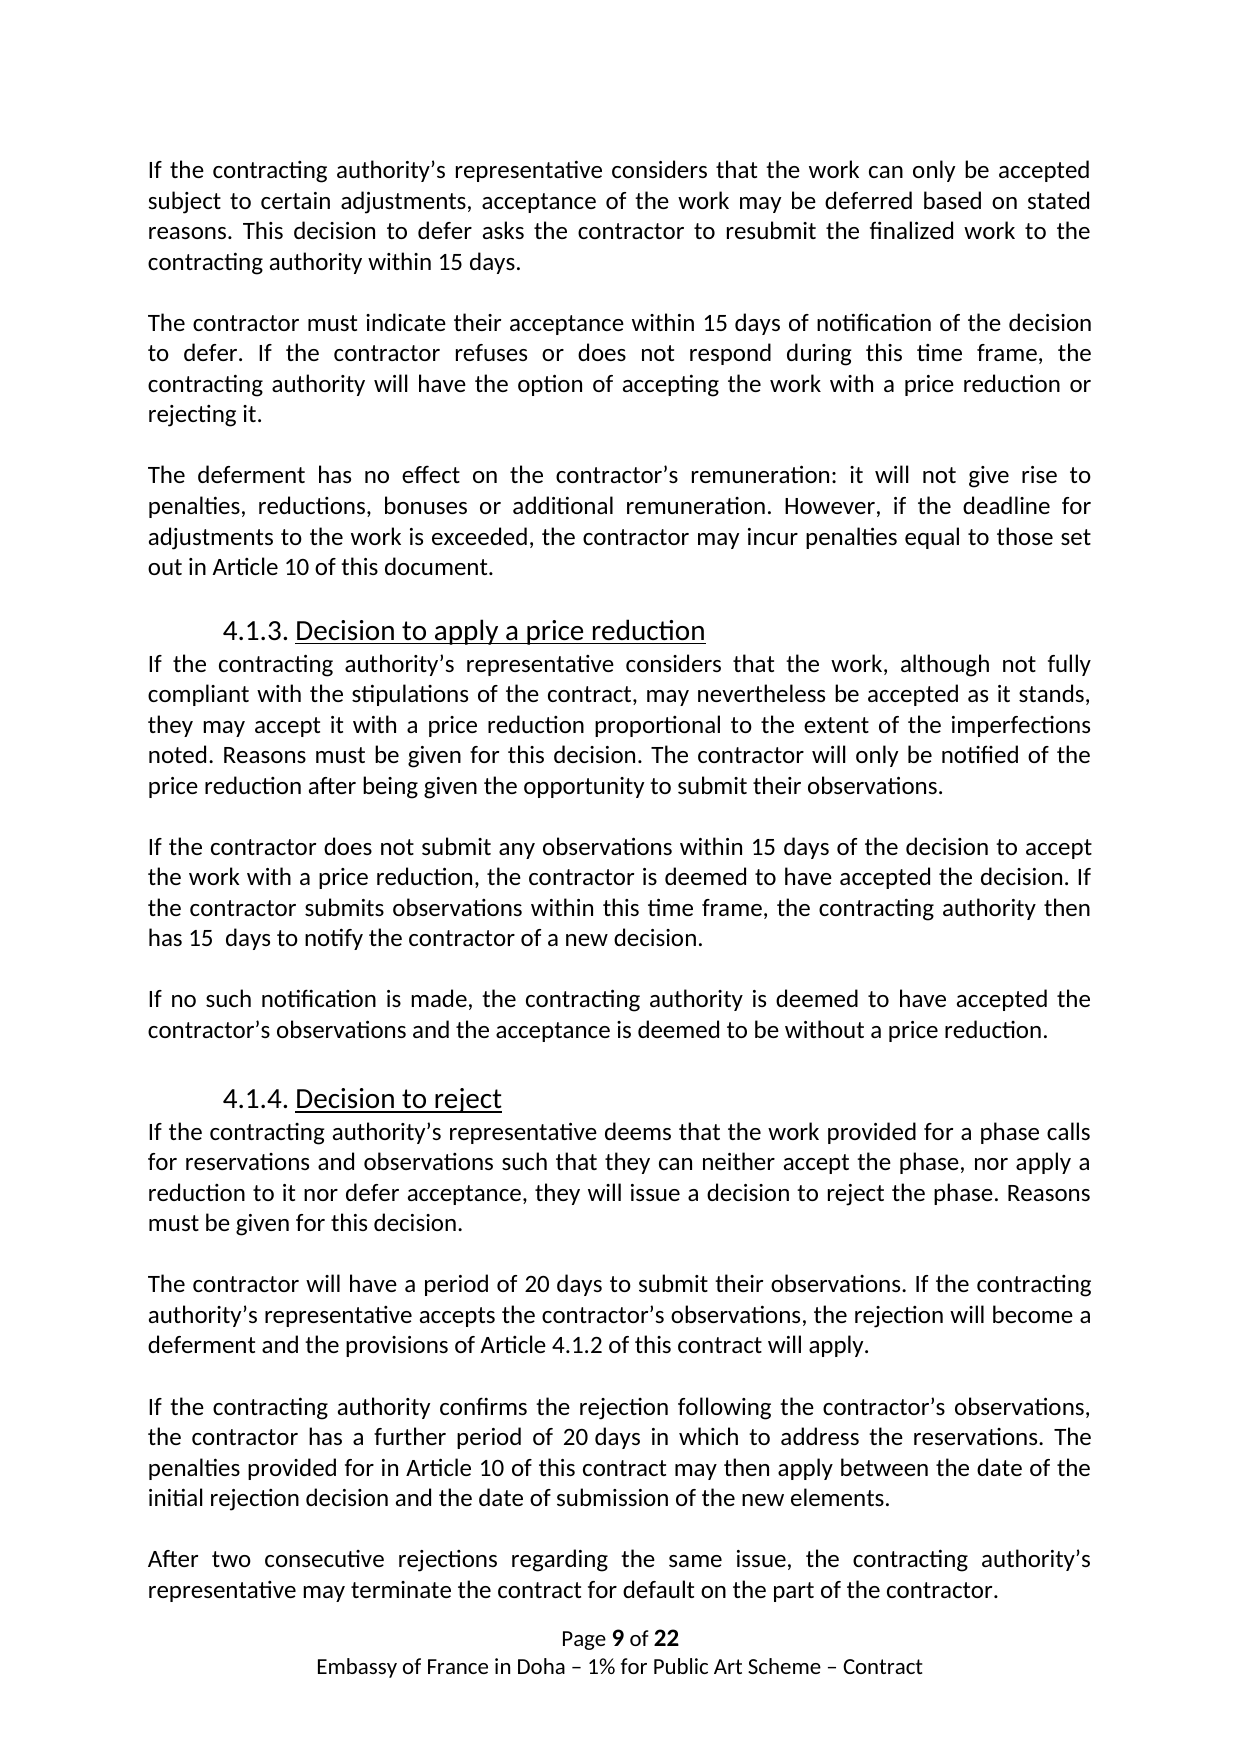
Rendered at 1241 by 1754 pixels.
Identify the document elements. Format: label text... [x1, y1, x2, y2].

text If the contracting authority confirms the rejection following the contractor’s observations, the contractor has a further period of 20 days in which to address the reservations. The penalties provided for in Article 10 of this contract may then apply between the date of the initial rejection decision and the date of submission of the new elements. [148, 1391, 1093, 1513]
text If the contracting authority’s representative considers that the work can only be accepted subject to certain adjustments, acceptance of the work may be deferred based on stated reasons. This decision to defer asks the contractor to resubmit the finalized work to the contracting authority within 15 days. [148, 154, 1093, 277]
text The contractor must indicate their acceptance within 15 days of notification of the decision to defer. If the contractor refuses or does not respond during this time frame, the contracting authority will have the option of accepting the work with a price reduction or rejecting it. [148, 307, 1093, 429]
text The contractor will have a period of 20 days to submit their observations. If the contracting authority’s representative accepts the contractor’s observations, the rejection will become a deferment and the provisions of Article 4.1.2 of this contract will apply. [148, 1268, 1093, 1360]
text If the contracting authority’s representative deems that the work provided for a phase calls for reservations and observations such that they can neither accept the phase, nor apply a reduction to it nor defer acceptance, they will issue a decision to reject the phase. Reasons must be given for this decision. [148, 1116, 1093, 1238]
text If the contracting authority’s representative considers that the work, although not fully compliant with the stipulations of the contract, may nevertheless be accepted as it stands, they may accept it with a price reduction proportional to the extent of the imperfections noted. Reasons must be given for this decision. The contractor will only be notified of the price reduction after being given the opportunity to submit their observations. [148, 648, 1093, 801]
text The deferment has no effect on the contractor’s remuneration: it will not give rise to penalties, reductions, bonuses or additional remuneration. However, if the deadline for adjustments to the work is exceeded, the contractor may incur penalties equal to those set out in Article 10 of this document. [148, 460, 1093, 582]
text If no such notification is made, the contracting authority is deemed to have accepted the contractor’s observations and the acceptance is deemed to be without a price reduction. [148, 984, 1093, 1045]
text If the contractor does not submit any observations within 15 days of the decision to accept the work with a price reduction, the contractor is deemed to have accepted the decision. If the contractor submits observations within this time frame, the contracting authority then has 15 days to notify the contractor of a new decision. [148, 831, 1093, 953]
text After two consecutive rejections regarding the same issue, the contracting authority’s representative may terminate the contract for default on the part of the contractor. [148, 1543, 1093, 1604]
list Decision to reject [223, 1080, 1093, 1116]
list Decision to apply a price reduction [223, 612, 1093, 648]
